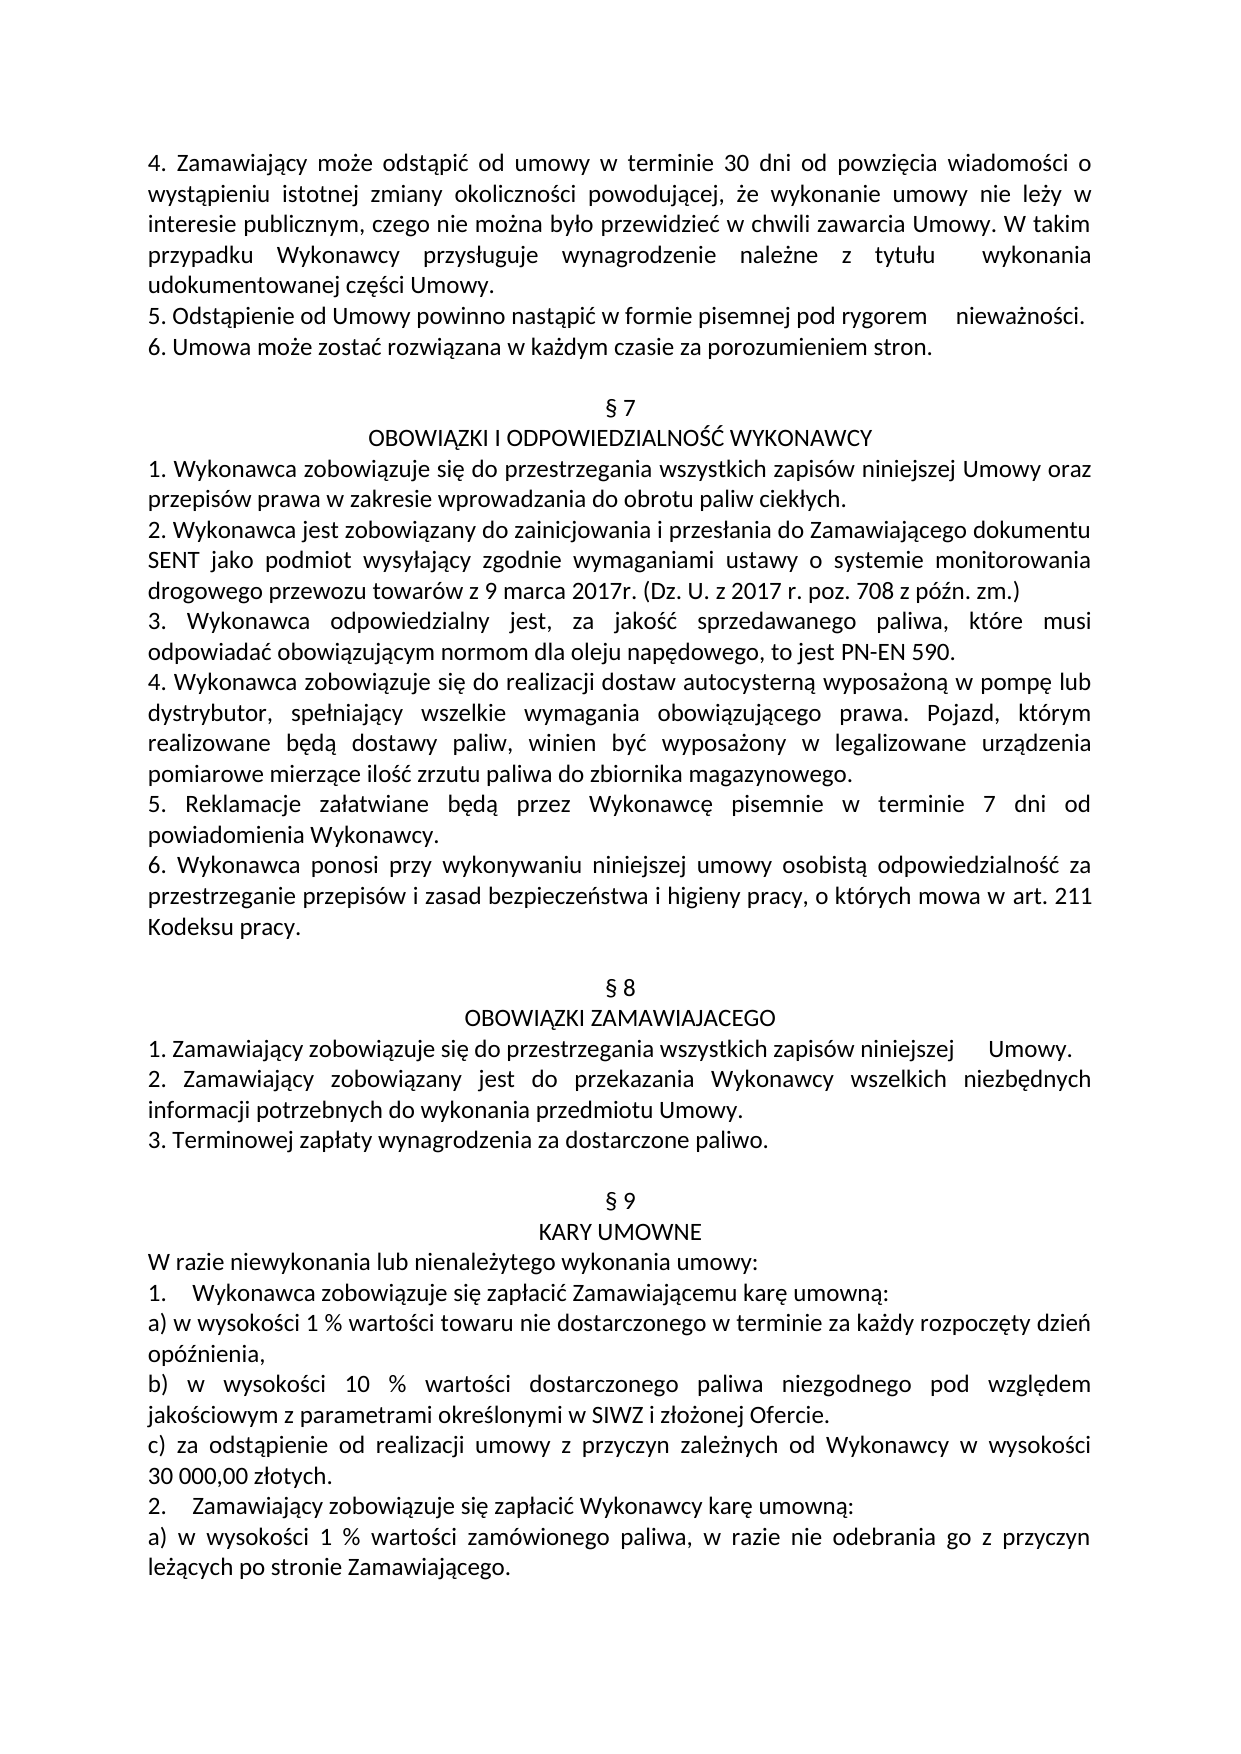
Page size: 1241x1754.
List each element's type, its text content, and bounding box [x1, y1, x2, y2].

text 4. Zamawiający może odstąpić od umowy w terminie 30 dni od powzięcia wiadomości o wystąpieniu istotnej zmiany okoliczności powodującej, że wykonanie umowy nie leży w interesie publicznym, czego nie można było przewidzieć w chwili zawarcia Umowy. W takim przypadku Wykonawcy przysługuje wynagrodzenie należne z tytułu wykonania udokumentowanej części Umowy. [148, 148, 1093, 300]
text 2. Wykonawca jest zobowiązany do zainicjowania i przesłania do Zamawiającego dokumentu SENT jako podmiot wysyłający zgodnie wymaganiami ustawy o systemie monitorowania drogowego przewozu towarów z 9 marca 2017r. (Dz. U. z 2017 r. poz. 708 z późn. zm.) [148, 514, 1093, 605]
text 4. Wykonawca zobowiązuje się do realizacji dostaw autocysterną wyposażoną w pompę lub dystrybutor, spełniający wszelkie wymagania obowiązującego prawa. Pojazd, którym realizowane będą dostawy paliw, winien być wyposażony w legalizowane urządzenia pomiarowe mierzące ilość zrzutu paliwa do zbiornika magazynowego. [148, 666, 1093, 788]
text b) w wysokości 10 % wartości dostarczonego paliwa niezgodnego pod względem jakościowym z parametrami określonymi w SIWZ i złożonej Ofercie. [148, 1368, 1093, 1429]
text § 8 [148, 972, 1093, 1002]
list Zamawiający zobowiązuje się zapłacić Wykonawcy karę umowną: [148, 1491, 1093, 1521]
text 1. Wykonawca zobowiązuje się do przestrzegania wszystkich zapisów niniejszej Umowy oraz przepisów prawa w zakresie wprowadzania do obrotu paliw ciekłych. [148, 453, 1093, 514]
list Wykonawca zobowiązuje się zapłacić Zamawiającemu karę umowną: [148, 1277, 1093, 1307]
text OBOWIĄZKI ZAMAWIAJACEGO [148, 1002, 1093, 1033]
text OBOWIĄZKI I ODPOWIEDZIALNOŚĆ WYKONAWCY [148, 422, 1093, 453]
text 6. Umowa może zostać rozwiązana w każdym czasie za porozumieniem stron. [148, 331, 1093, 361]
text 2. Zamawiający zobowiązany jest do przekazania Wykonawcy wszelkich niezbędnych informacji potrzebnych do wykonania przedmiotu Umowy. [148, 1063, 1093, 1124]
text 3. Wykonawca odpowiedzialny jest, za jakość sprzedawanego paliwa, które musi odpowiadać obowiązującym normom dla oleju napędowego, to jest PN-EN 590. [148, 605, 1093, 666]
text 1. Zamawiający zobowiązuje się do przestrzegania wszystkich zapisów niniejszej Umowy. [148, 1033, 1093, 1063]
text 5. Odstąpienie od Umowy powinno nastąpić w formie pisemnej pod rygorem nieważności. [148, 300, 1093, 331]
text c) za odstąpienie od realizacji umowy z przyczyn zależnych od Wykonawcy w wysokości 30 000,00 złotych. [148, 1429, 1093, 1491]
text 3. Terminowej zapłaty wynagrodzenia za dostarczone paliwo. [148, 1124, 1093, 1155]
text KARY UMOWNE [148, 1216, 1093, 1246]
text § 7 [148, 392, 1093, 422]
text a) w wysokości 1 % wartości towaru nie dostarczonego w terminie za każdy rozpoczęty dzień opóźnienia, [148, 1307, 1093, 1368]
text § 9 [148, 1185, 1093, 1216]
text W razie niewykonania lub nienależytego wykonania umowy: [148, 1246, 1093, 1277]
text 5. Reklamacje załatwiane będą przez Wykonawcę pisemnie w terminie 7 dni od powiadomienia Wykonawcy. [148, 788, 1093, 849]
text a) w wysokości 1 % wartości zamówionego paliwa, w razie nie odebrania go z przyczyn leżących po stronie Zamawiającego. [148, 1521, 1093, 1582]
text 6. Wykonawca ponosi przy wykonywaniu niniejszej umowy osobistą odpowiedzialność za przestrzeganie przepisów i zasad bezpieczeństwa i higieny pracy, o których mowa w art. 211 Kodeksu pracy. [148, 849, 1093, 941]
